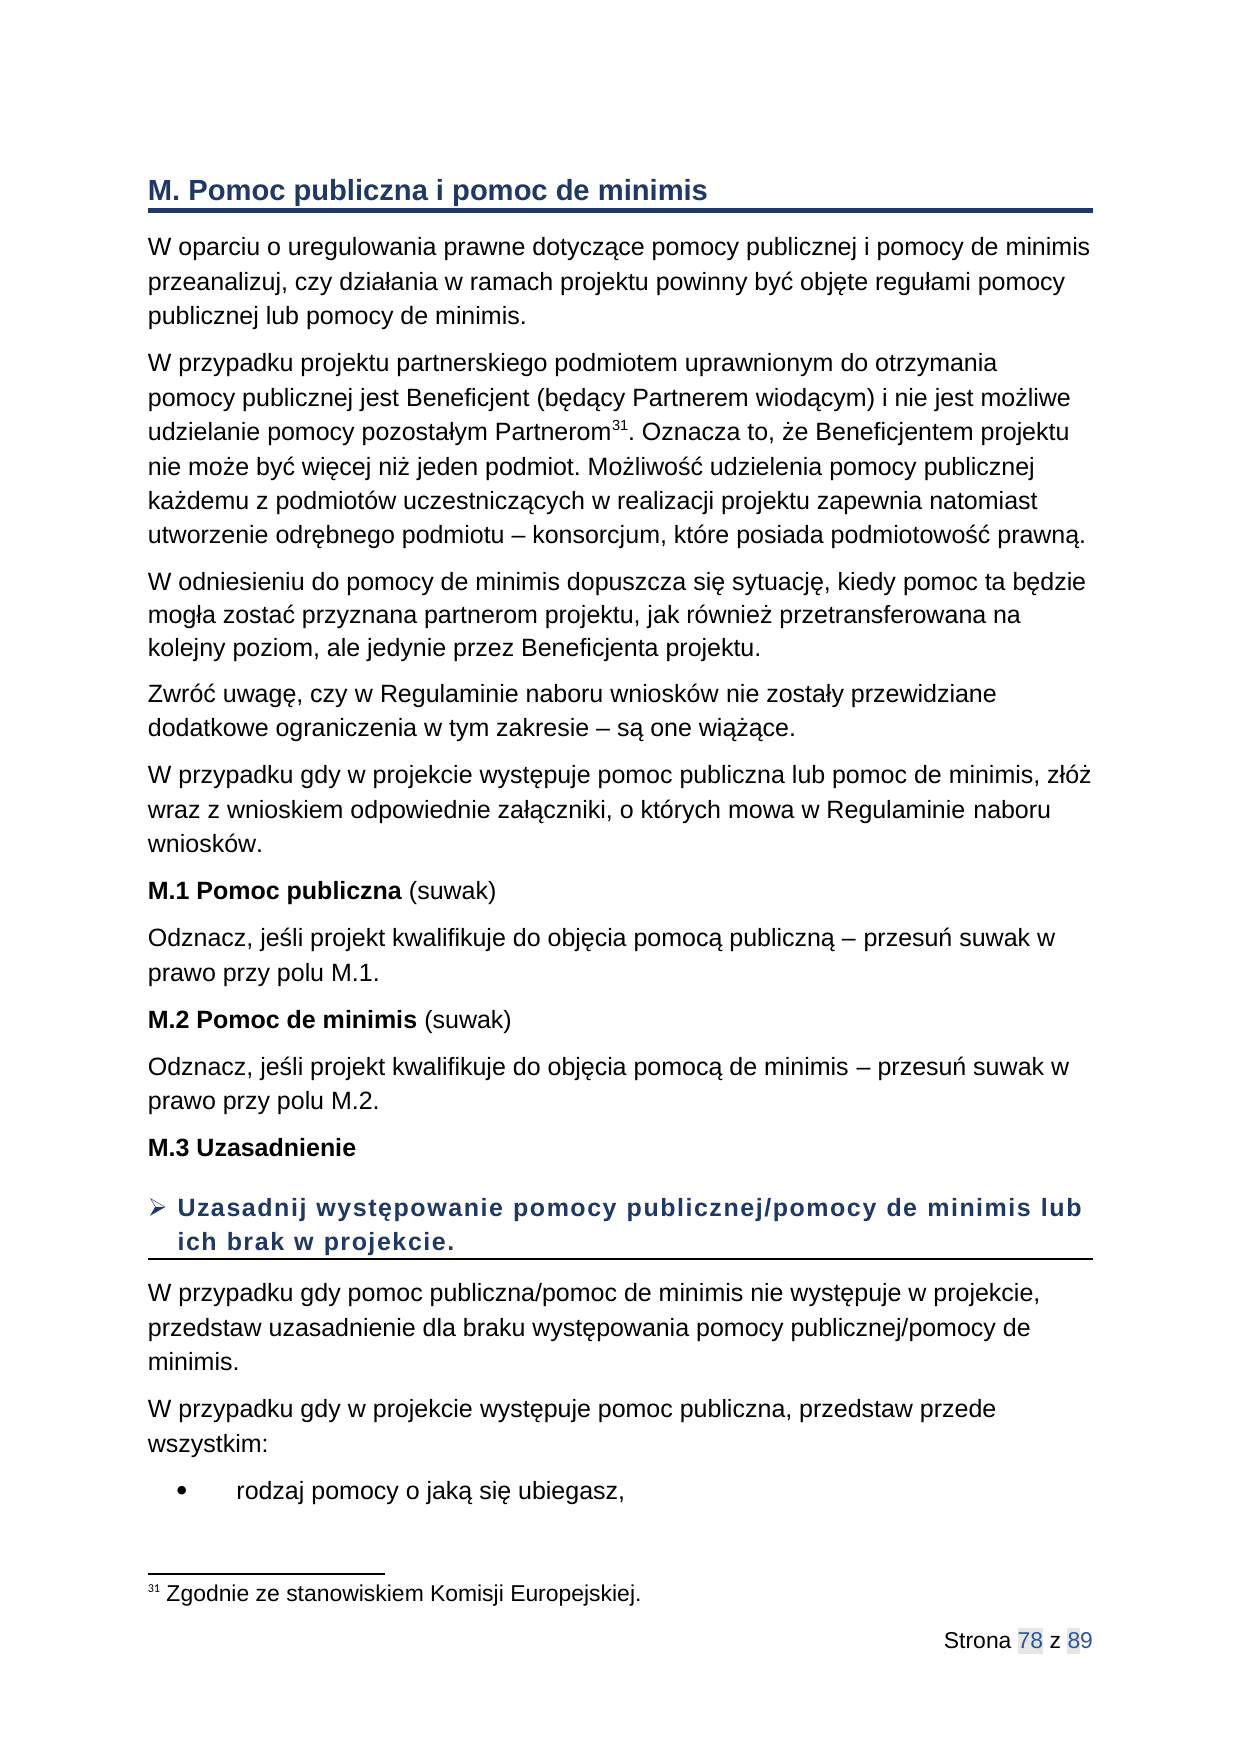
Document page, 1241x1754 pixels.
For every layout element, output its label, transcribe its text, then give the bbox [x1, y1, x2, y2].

subtitle Uzasadnij występowanie pomocy publicznej/pomocy de minimis lub ich brak w projekcie. [148, 1193, 1093, 1258]
text W przypadku gdy pomoc publiczna/pomoc de minimis nie występuje w projekcie, przedstaw uzasadnienie dla braku występowania pomocy publicznej/pomocy de minimis. [148, 1278, 1093, 1376]
text M.2 Pomoc de minimis (suwak) [148, 1005, 1093, 1033]
text W przypadku gdy w projekcie występuje pomoc publiczna, przedstaw przede wszystkim: [148, 1394, 1093, 1458]
text W odniesieniu do pomocy de minimis dopuszcza się sytuację, kiedy pomoc ta będzie mogła zostać przyznana partnerom projektu, jak również przetransferowana na kolejny poziom, ale jedynie przez Beneficjenta projektu. [148, 567, 1093, 662]
text W przypadku projektu partnerskiego podmiotem uprawnionym do otrzymania pomocy publicznej jest Beneficjent (będący Partnerem wiodącym) i nie jest możliwe udzielanie pomocy pozostałym Partnerom. Oznacza to, że Beneficjentem projektu nie może być więcej niż jeden podmiot. Możliwość udzielenia pomocy publicznej każdemu z podmiotów uczestniczących w realizacji projektu zapewnia natomiast utworzenie odrębnego podmiotu – konsorcjum, które posiada podmiotowość prawną. [148, 348, 1093, 549]
text W przypadku gdy w projekcie występuje pomoc publiczna lub pomoc de minimis, złóż wraz z wnioskiem odpowiednie załączniki, o których mowa w Regulaminie naboru wniosków. [148, 760, 1093, 858]
text W oparciu o uregulowania prawne dotyczące pomocy publicznej i pomocy de minimis przeanalizuj, czy działania w ramach projektu powinny być objęte regułami pomocy publicznej lub pomocy de minimis. [148, 232, 1093, 330]
text Odznacz, jeśli projekt kwalifikuje do objęcia pomocą de minimis – przesuń suwak w prawo przy polu M.2. [148, 1052, 1093, 1115]
subtitle M. Pomoc publiczna i pomoc de minimis [148, 173, 1093, 208]
text Odznacz, jeśli projekt kwalifikuje do objęcia pomocą publiczną – przesuń suwak w prawo przy polu M.1. [148, 923, 1093, 987]
text M.1 Pomoc publiczna (suwak) [148, 876, 1093, 905]
text Zwróć uwagę, czy w Regulaminie naboru wniosków nie zostały przewidziane dodatkowe ograniczenia w tym zakresie – są one wiążące. [148, 679, 1093, 742]
text M.3 Uzasadnienie [148, 1133, 1093, 1162]
list rodzaj pomocy o jaką się ubiegasz, [177, 1476, 1093, 1505]
